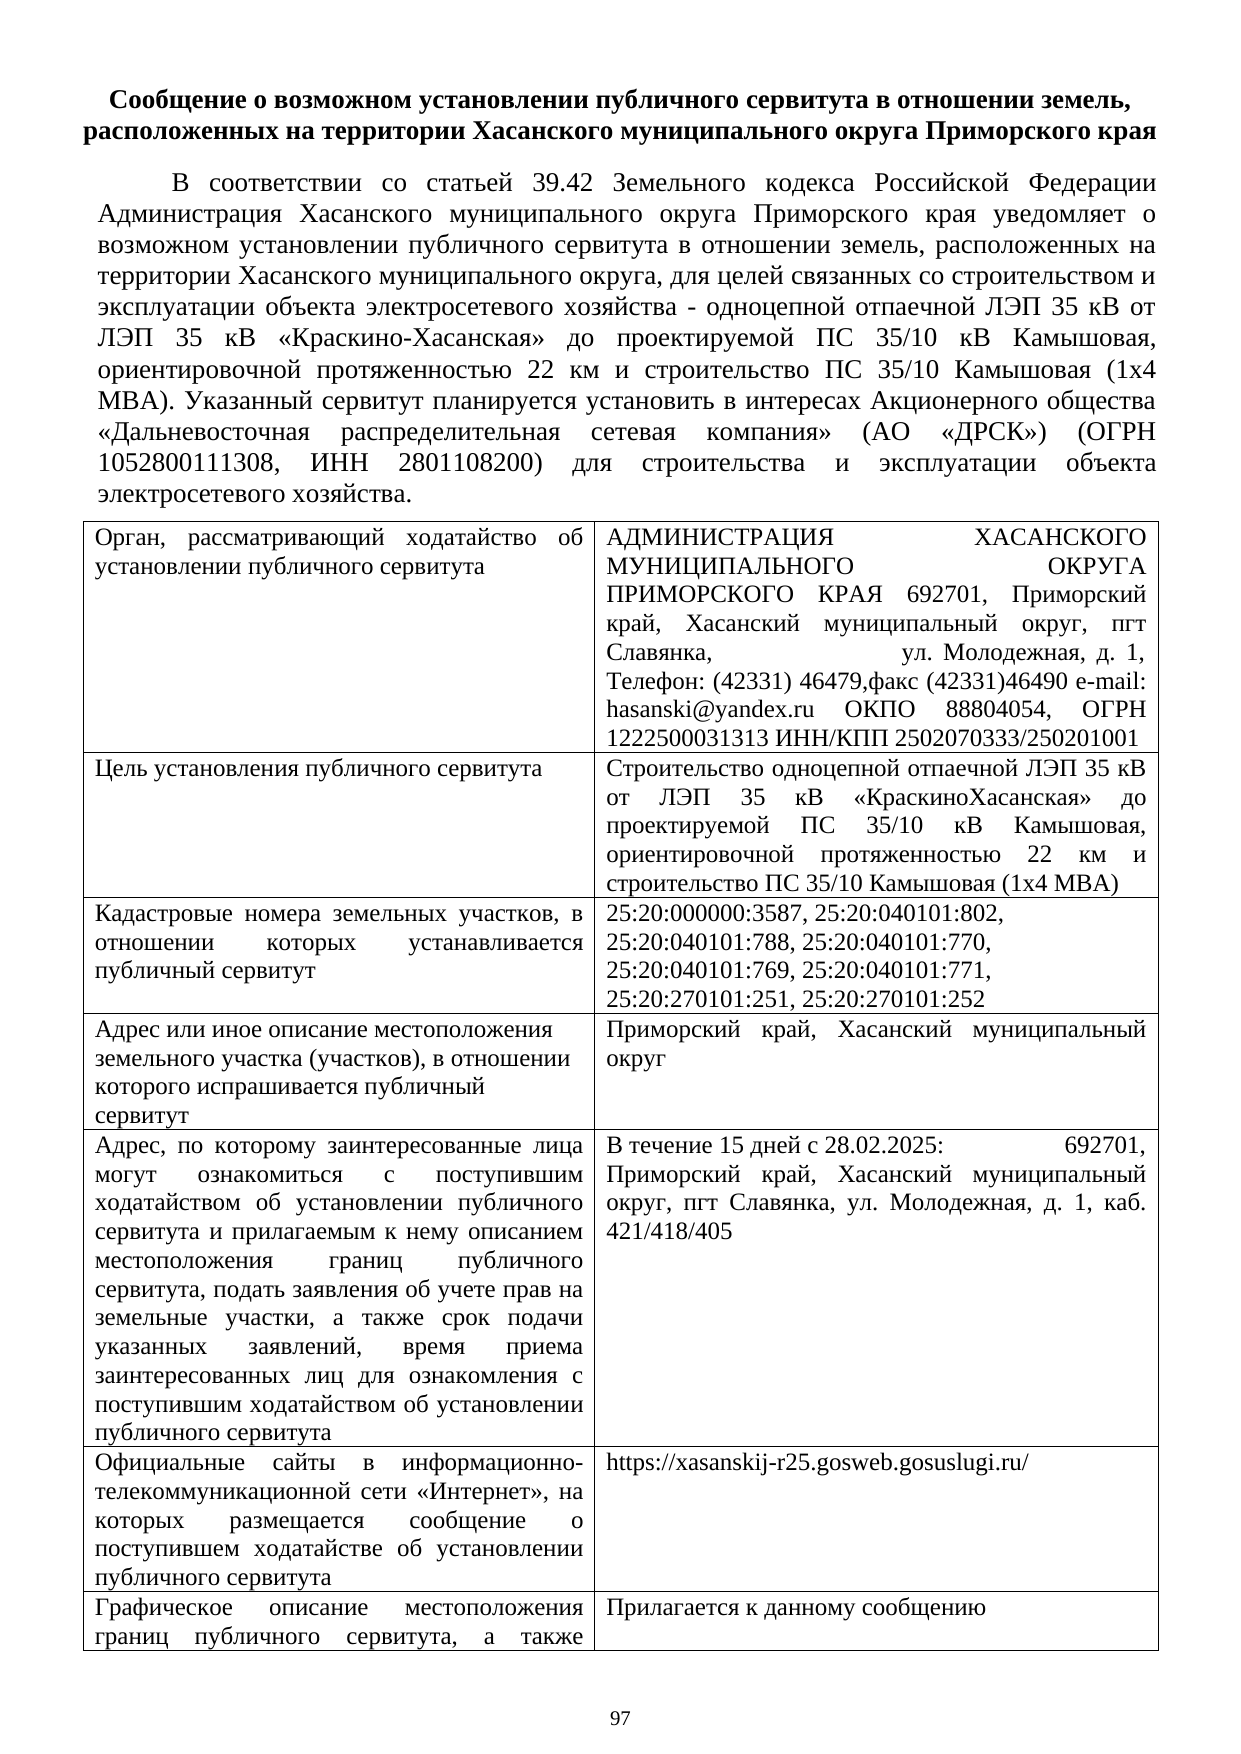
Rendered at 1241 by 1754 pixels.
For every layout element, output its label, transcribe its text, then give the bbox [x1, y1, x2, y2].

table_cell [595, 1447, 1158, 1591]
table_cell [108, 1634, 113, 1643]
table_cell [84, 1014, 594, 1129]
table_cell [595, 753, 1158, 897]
text Сообщение о возможном установлении публичного сервитута в отношении земель, расположенных на территории Хасанского муниципального округа Приморского края [83, 83, 1157, 145]
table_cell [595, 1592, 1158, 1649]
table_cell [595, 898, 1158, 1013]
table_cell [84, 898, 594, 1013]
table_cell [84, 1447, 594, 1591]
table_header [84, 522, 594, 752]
text В соответствии со статьей 39.42 Земельного кодекса Российской Федерации Администрация Хасанского муниципального округа Приморского края уведомляет о возможном установлении публичного сервитута в отношении земель, расположенных на территории Хасанского муниципального округа, для целей связанных со строительством и эксплуатации объекта электросетевого хозяйства - одноцепной отпаечной ЛЭП 35 кВ от ЛЭП 35 кВ «Краскино-Хасанская» до проектируемой ПС 35/10 кВ Камышовая, ориентировочной протяженностью 22 км и строительство ПС 35/10 Камышовая (1x4 МВА). Указанный сервитут планируется установить в интересах Акционерного общества «Дальневосточная распределительная сетевая компания» (АО «ДРСК») (ОГРН 1052800111308, ИНН 2801108200) для строительства и эксплуатации объекта электросетевого хозяйства. [97, 166, 1157, 508]
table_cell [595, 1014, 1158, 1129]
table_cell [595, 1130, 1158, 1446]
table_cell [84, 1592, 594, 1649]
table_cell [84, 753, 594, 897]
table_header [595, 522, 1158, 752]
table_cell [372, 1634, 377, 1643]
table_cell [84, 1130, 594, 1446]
